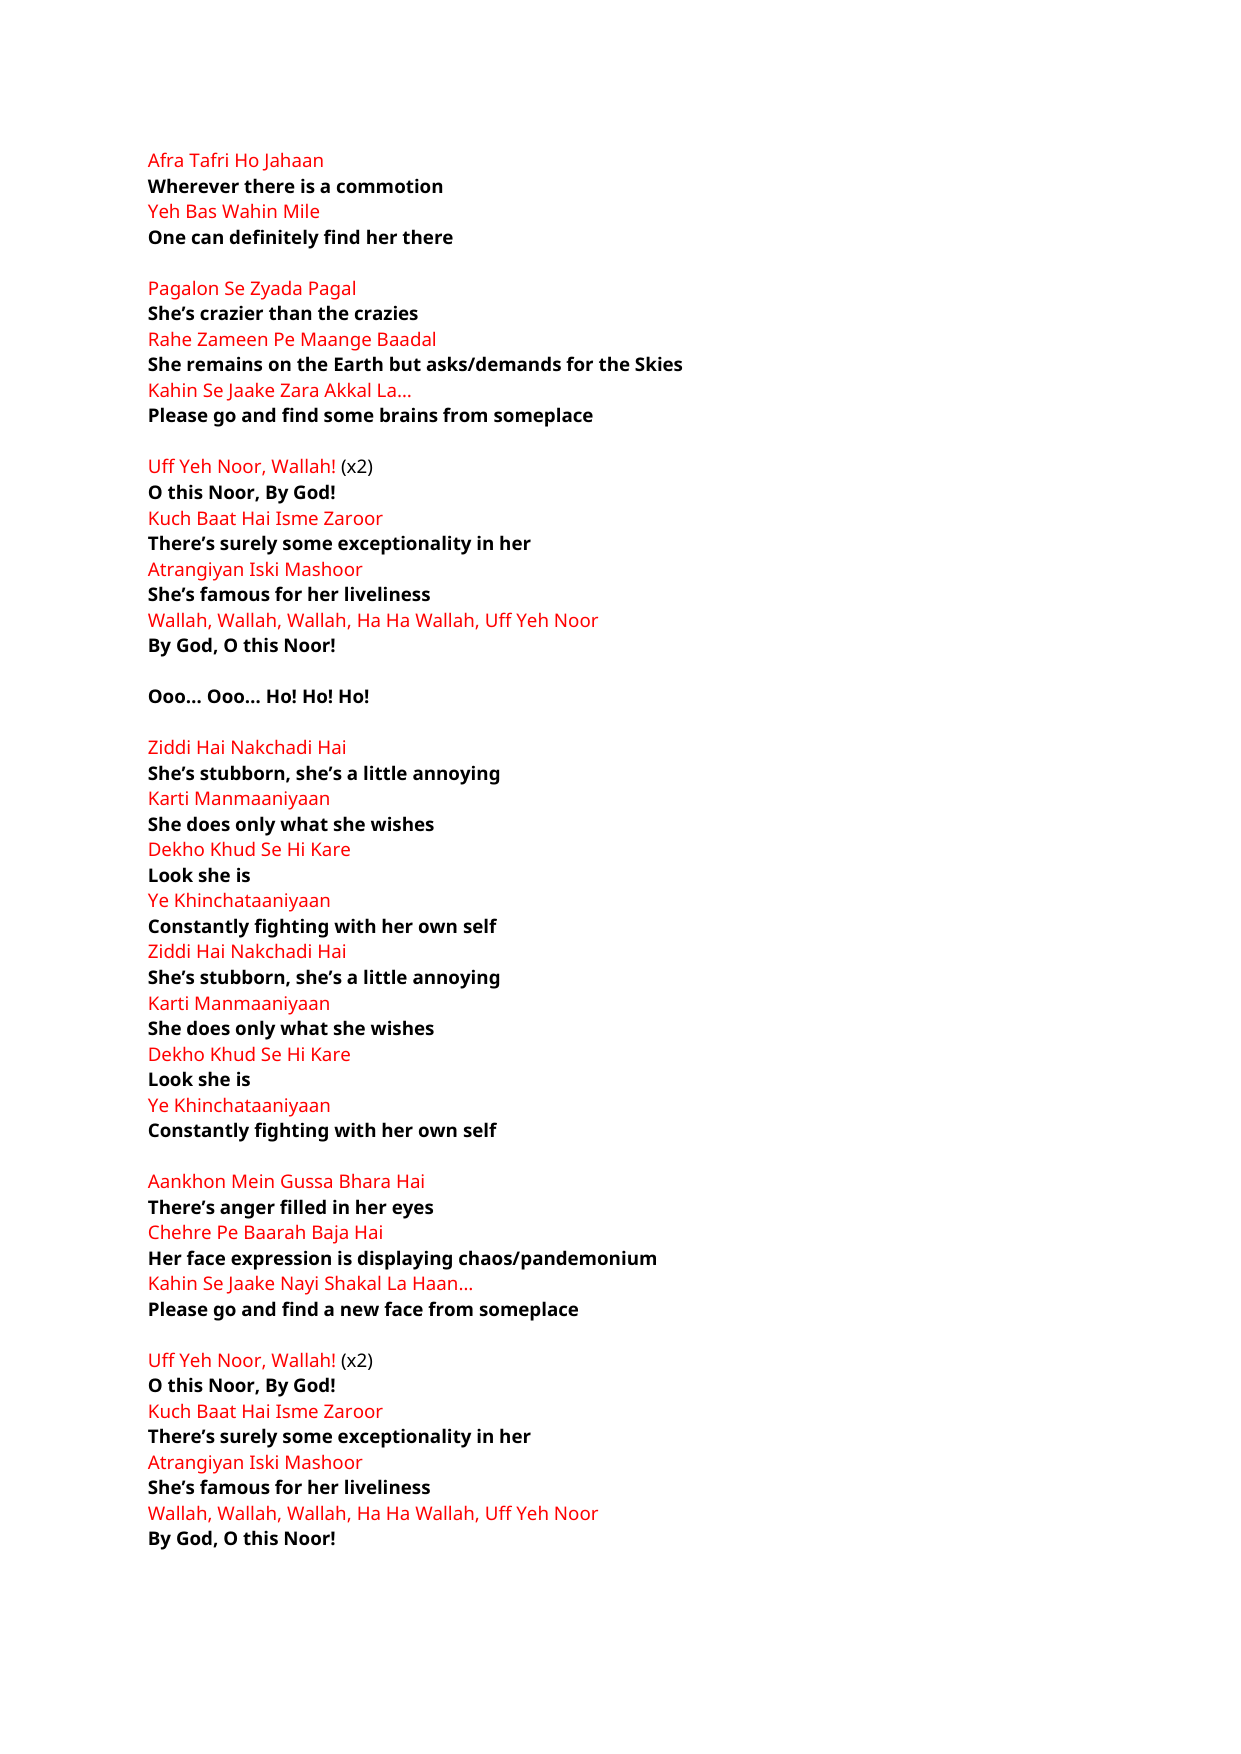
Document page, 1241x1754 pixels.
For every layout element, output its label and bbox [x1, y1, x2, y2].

text [148, 148, 1093, 1551]
